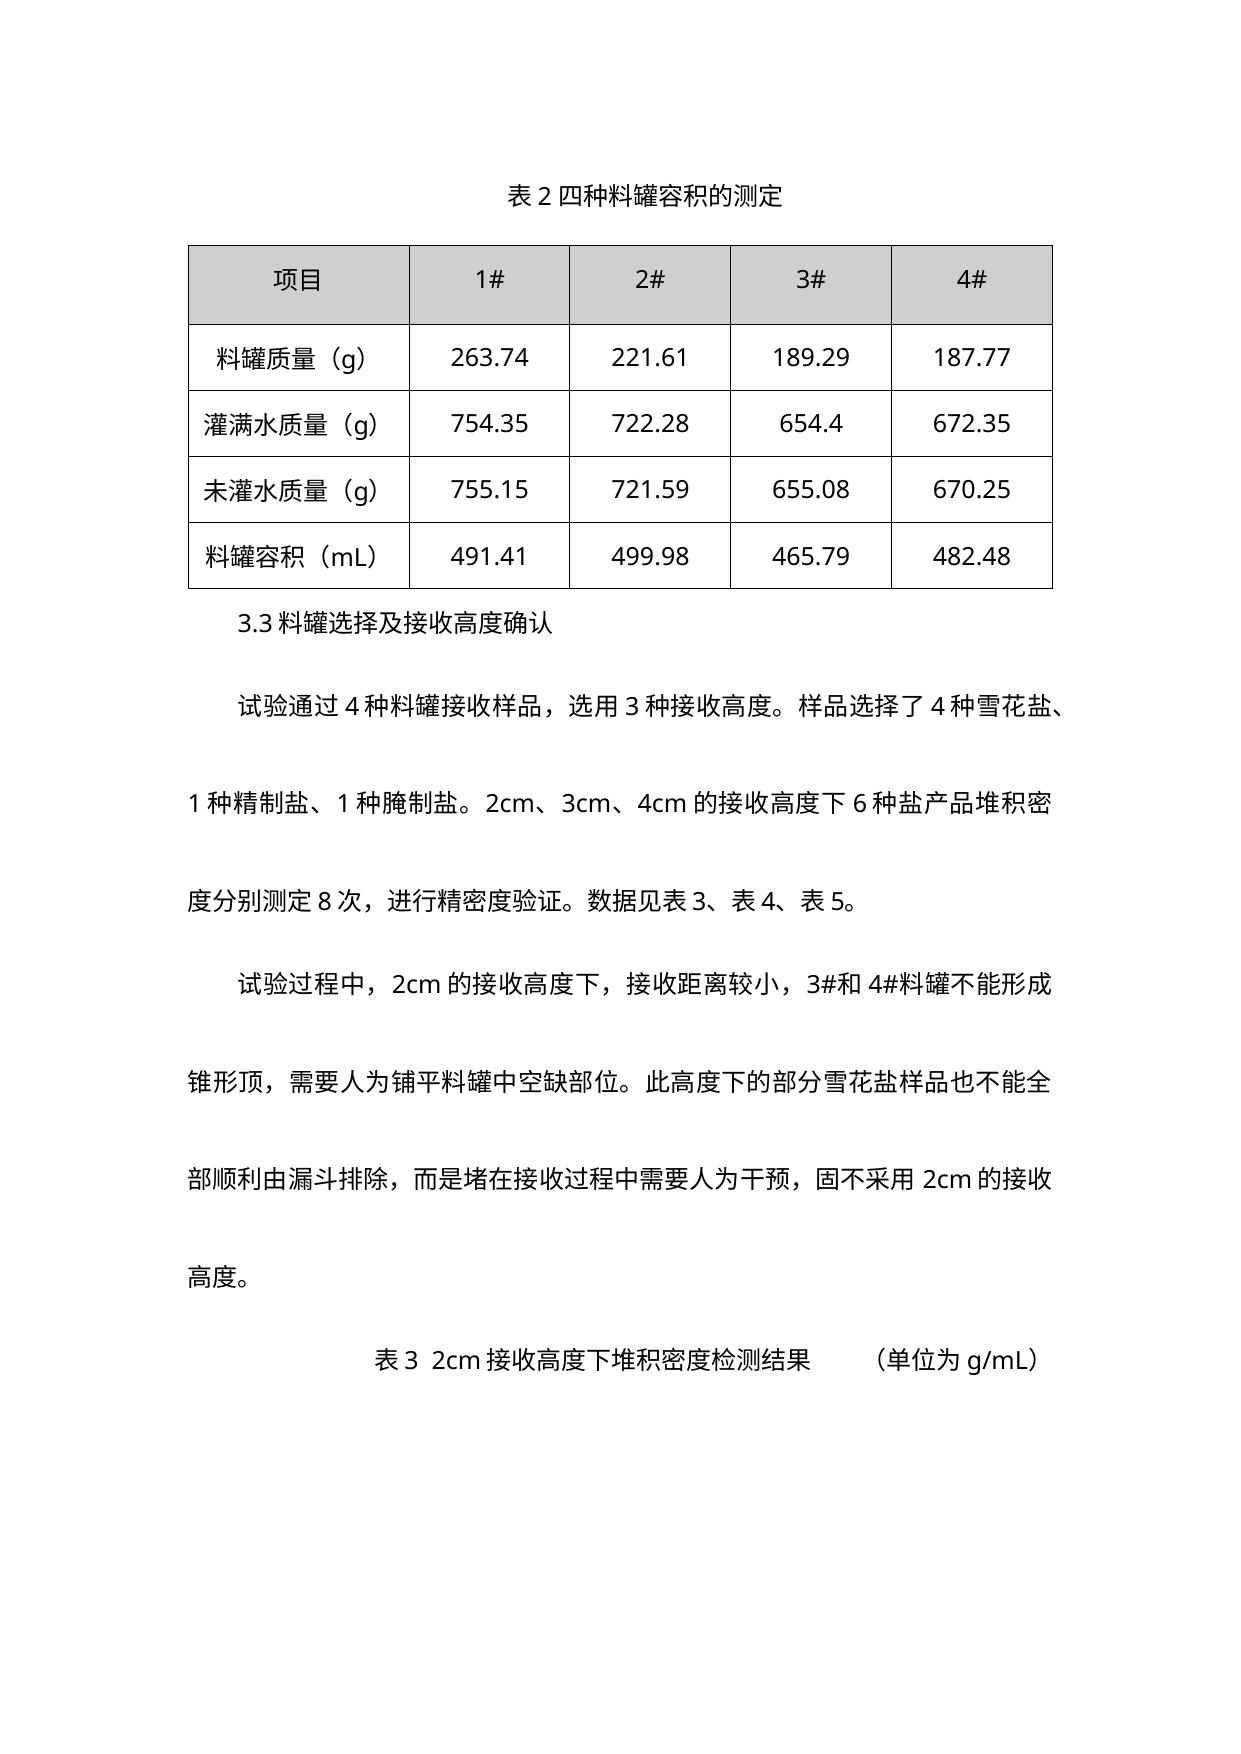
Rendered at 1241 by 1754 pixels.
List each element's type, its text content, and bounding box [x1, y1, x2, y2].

text 3.3料罐选择及接收高度确认 [187, 589, 1053, 654]
table_cell 未灌水质量（g） [189, 457, 409, 522]
table_cell 722.28 [570, 391, 730, 456]
table_header 2# [570, 246, 730, 324]
table_cell 料罐质量（g） [189, 325, 409, 390]
text 表2 四种料罐容积的测定 [187, 162, 1053, 227]
table_cell 670.25 [892, 457, 1052, 522]
table_cell 189.29 [731, 325, 891, 390]
text 试验过程中，2cm的接收高度下，接收距离较小，3#和4#料罐不能形成锥形顶，需要人为铺平料罐中空缺部位。此高度下的部分雪花盐样品也不能全部顺利由漏斗排除，而是堵在接收过程中需要人为干预，固不采用2cm的接收高度。 [187, 950, 1053, 1308]
table_cell 721.59 [570, 457, 730, 522]
table_cell 491.41 [410, 523, 569, 588]
table_header 4# [892, 246, 1052, 324]
table_cell 755.15 [410, 457, 569, 522]
table_header 3# [731, 246, 891, 324]
table_cell 654.4 [731, 391, 891, 456]
text 表3 2cm接收高度下堆积密度检测结果 （单位为g/mL） [187, 1326, 1053, 1391]
table_cell 263.74 [410, 325, 569, 390]
table_cell 499.98 [570, 523, 730, 588]
table_header 项目 [189, 246, 409, 324]
table_cell 料罐容积（mL） [189, 523, 409, 588]
text 试验通过4种料罐接收样品，选用3种接收高度。样品选择了4种雪花盐、1种精制盐、1种腌制盐。2cm、3cm、4cm的接收高度下6种盐产品堆积密度分别测定8次，进行精密度验证。数据见表3、表4、表5。 [187, 672, 1053, 932]
table_cell 灌满水质量（g） [189, 391, 409, 456]
table_cell 754.35 [410, 391, 569, 456]
table_cell 482.48 [892, 523, 1052, 588]
table_header 1# [410, 246, 569, 324]
table_cell 187.77 [892, 325, 1052, 390]
table_cell 465.79 [731, 523, 891, 588]
table_cell 221.61 [570, 325, 730, 390]
table_cell 672.35 [892, 391, 1052, 456]
table_cell 655.08 [731, 457, 891, 522]
